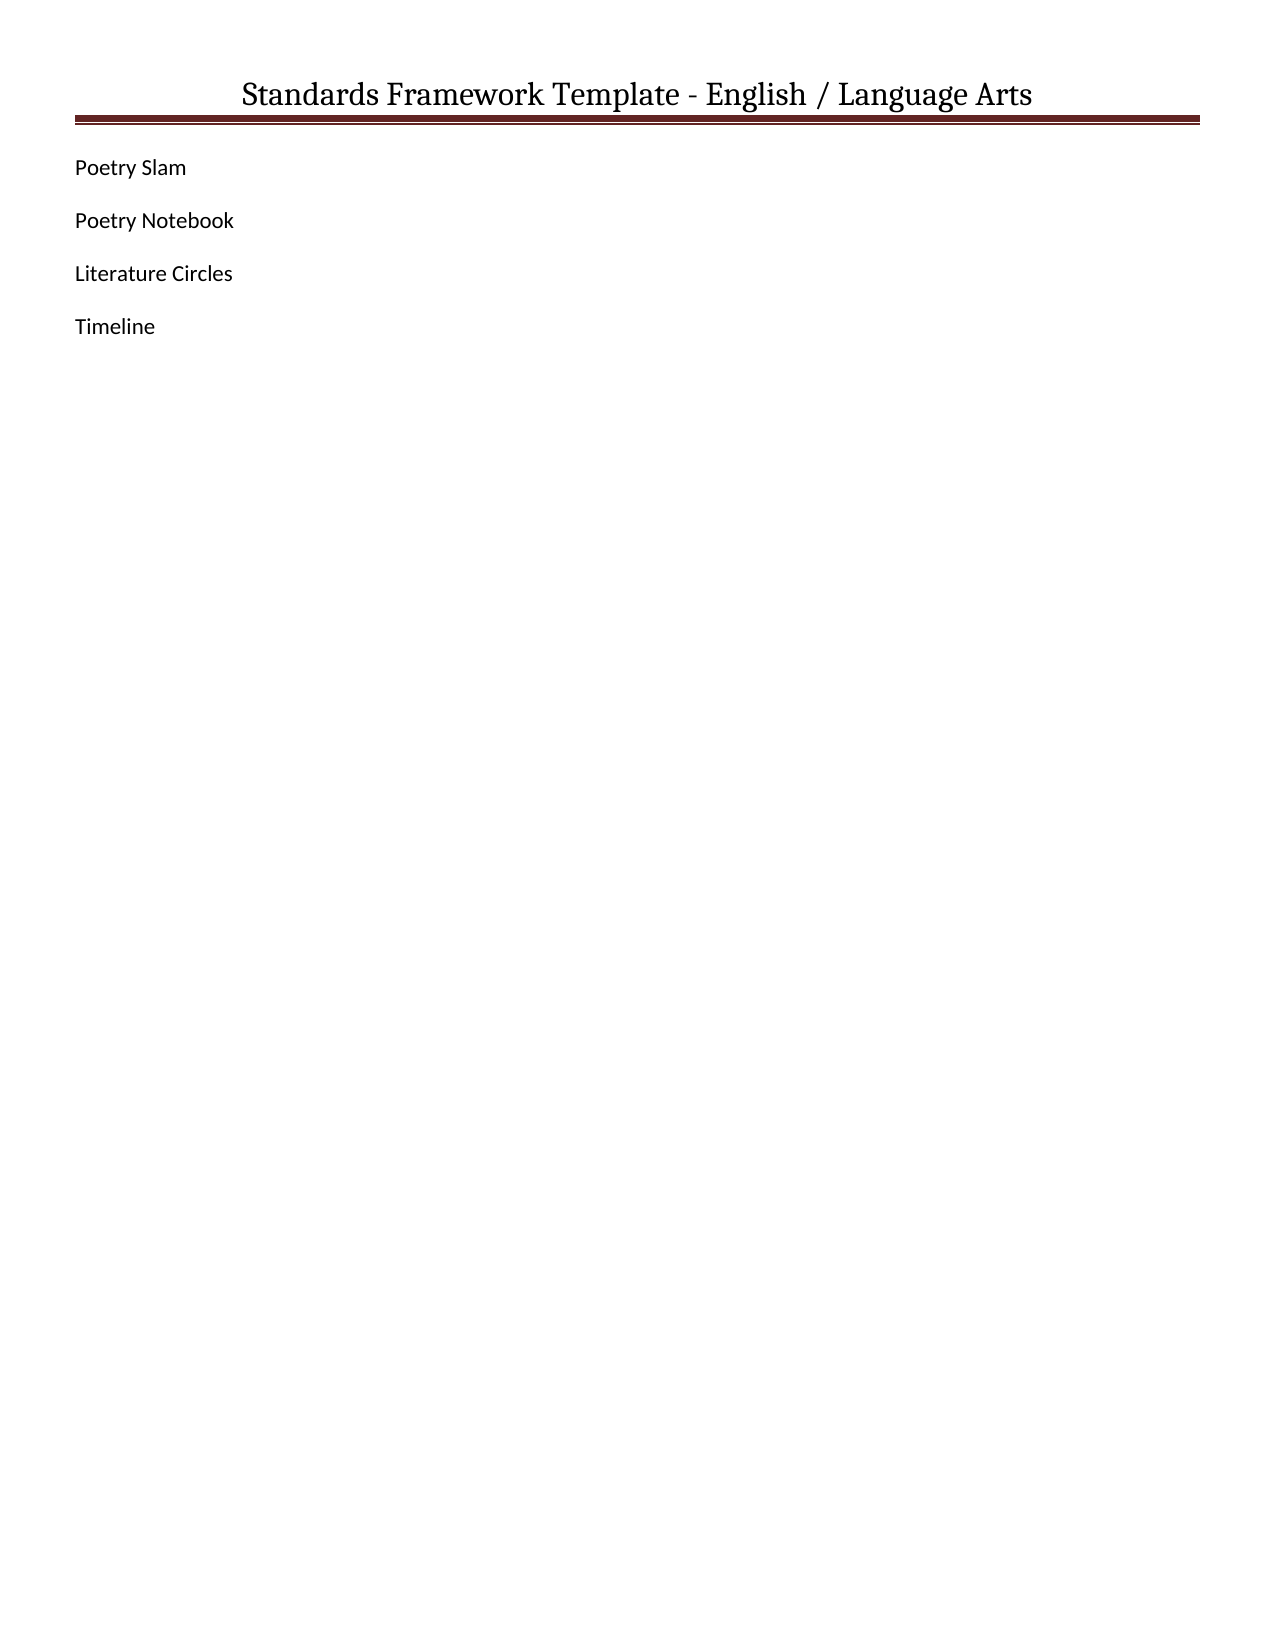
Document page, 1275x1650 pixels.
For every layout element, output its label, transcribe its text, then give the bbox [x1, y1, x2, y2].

text Poetry Slam [75, 153, 1200, 181]
text Literature Circles [75, 259, 1200, 287]
text Timeline [75, 312, 1200, 340]
text Poetry Notebook [75, 206, 1200, 234]
